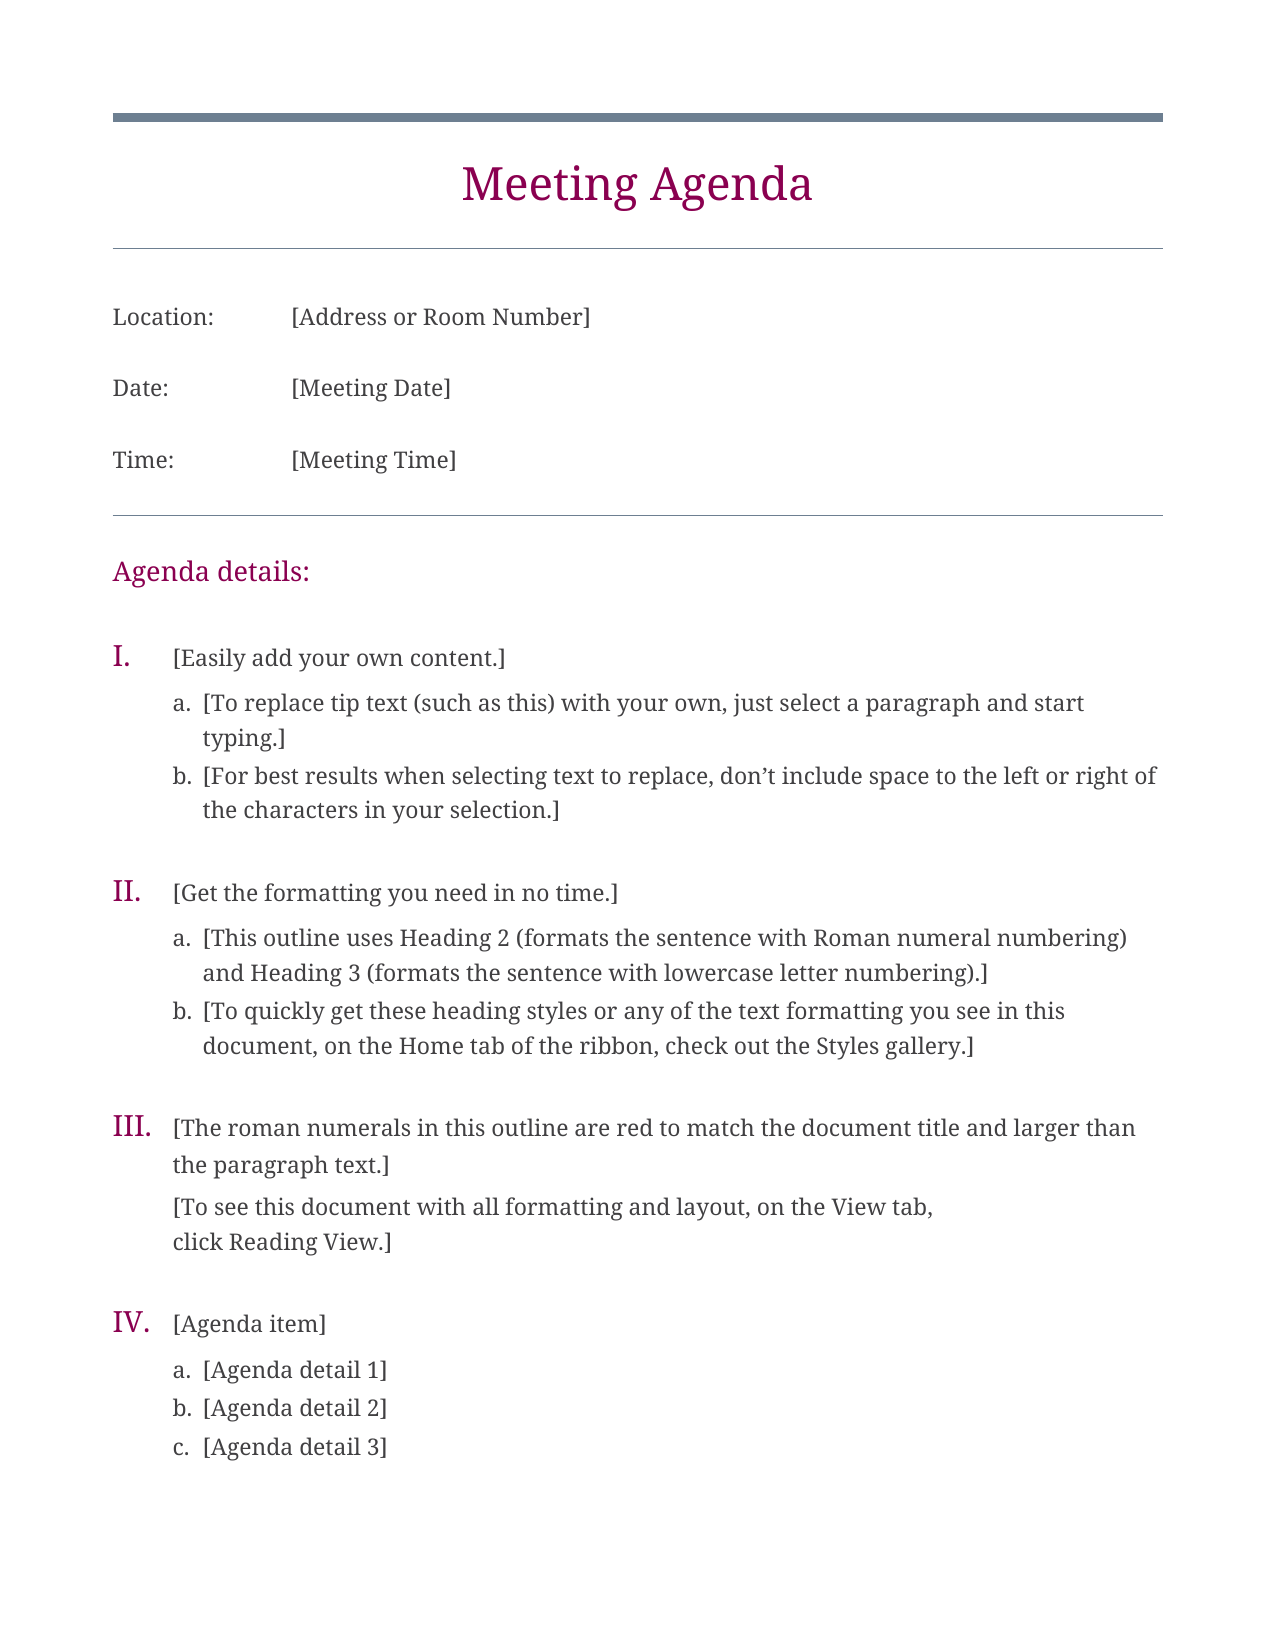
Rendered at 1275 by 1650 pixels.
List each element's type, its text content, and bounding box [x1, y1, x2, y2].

subtitle [Agenda detail 2] [172, 1392, 1162, 1423]
subtitle [This outline uses Heading 2 (formats the sentence with Roman numeral numbering) and Heading 3 (formats the sentence with lowercase letter numbering).] [172, 922, 1162, 988]
table_cell Date: [113, 372, 291, 443]
subtitle [For best results when selecting text to replace, don’t include space to the left or right of the characters in your selection.] [172, 760, 1162, 826]
table_header Location: [113, 249, 291, 372]
subtitle [To quickly get these heading styles or any of the text formatting you see in this document, on the Home tab of the ribbon, check out the Styles gallery.] [172, 995, 1162, 1061]
subtitle [Get the formatting you need in no time.] [112, 870, 1162, 910]
table_header [Address or Room Number] [291, 249, 1162, 372]
table_header Meeting Agenda [113, 122, 1162, 248]
subtitle [Agenda item] [112, 1302, 1162, 1341]
subtitle [Easily add your own content.] [112, 635, 1162, 675]
subtitle [Agenda detail 1] [172, 1354, 1162, 1385]
text [To see this document with all formatting and layout, on the View tab, click Reading View.] [172, 1191, 937, 1257]
table_cell [Meeting Date] [291, 372, 1162, 443]
table_cell [Meeting Time] [291, 444, 1162, 515]
subtitle [Agenda detail 3] [172, 1431, 1162, 1462]
table_cell Time: [113, 444, 291, 515]
subtitle Agenda details: [112, 553, 1162, 590]
subtitle [The roman numerals in this outline are red to match the document title and larger than the paragraph text.] [112, 1106, 1162, 1180]
subtitle [To replace tip text (such as this) with your own, just select a paragraph and start typing.] [172, 687, 1162, 753]
